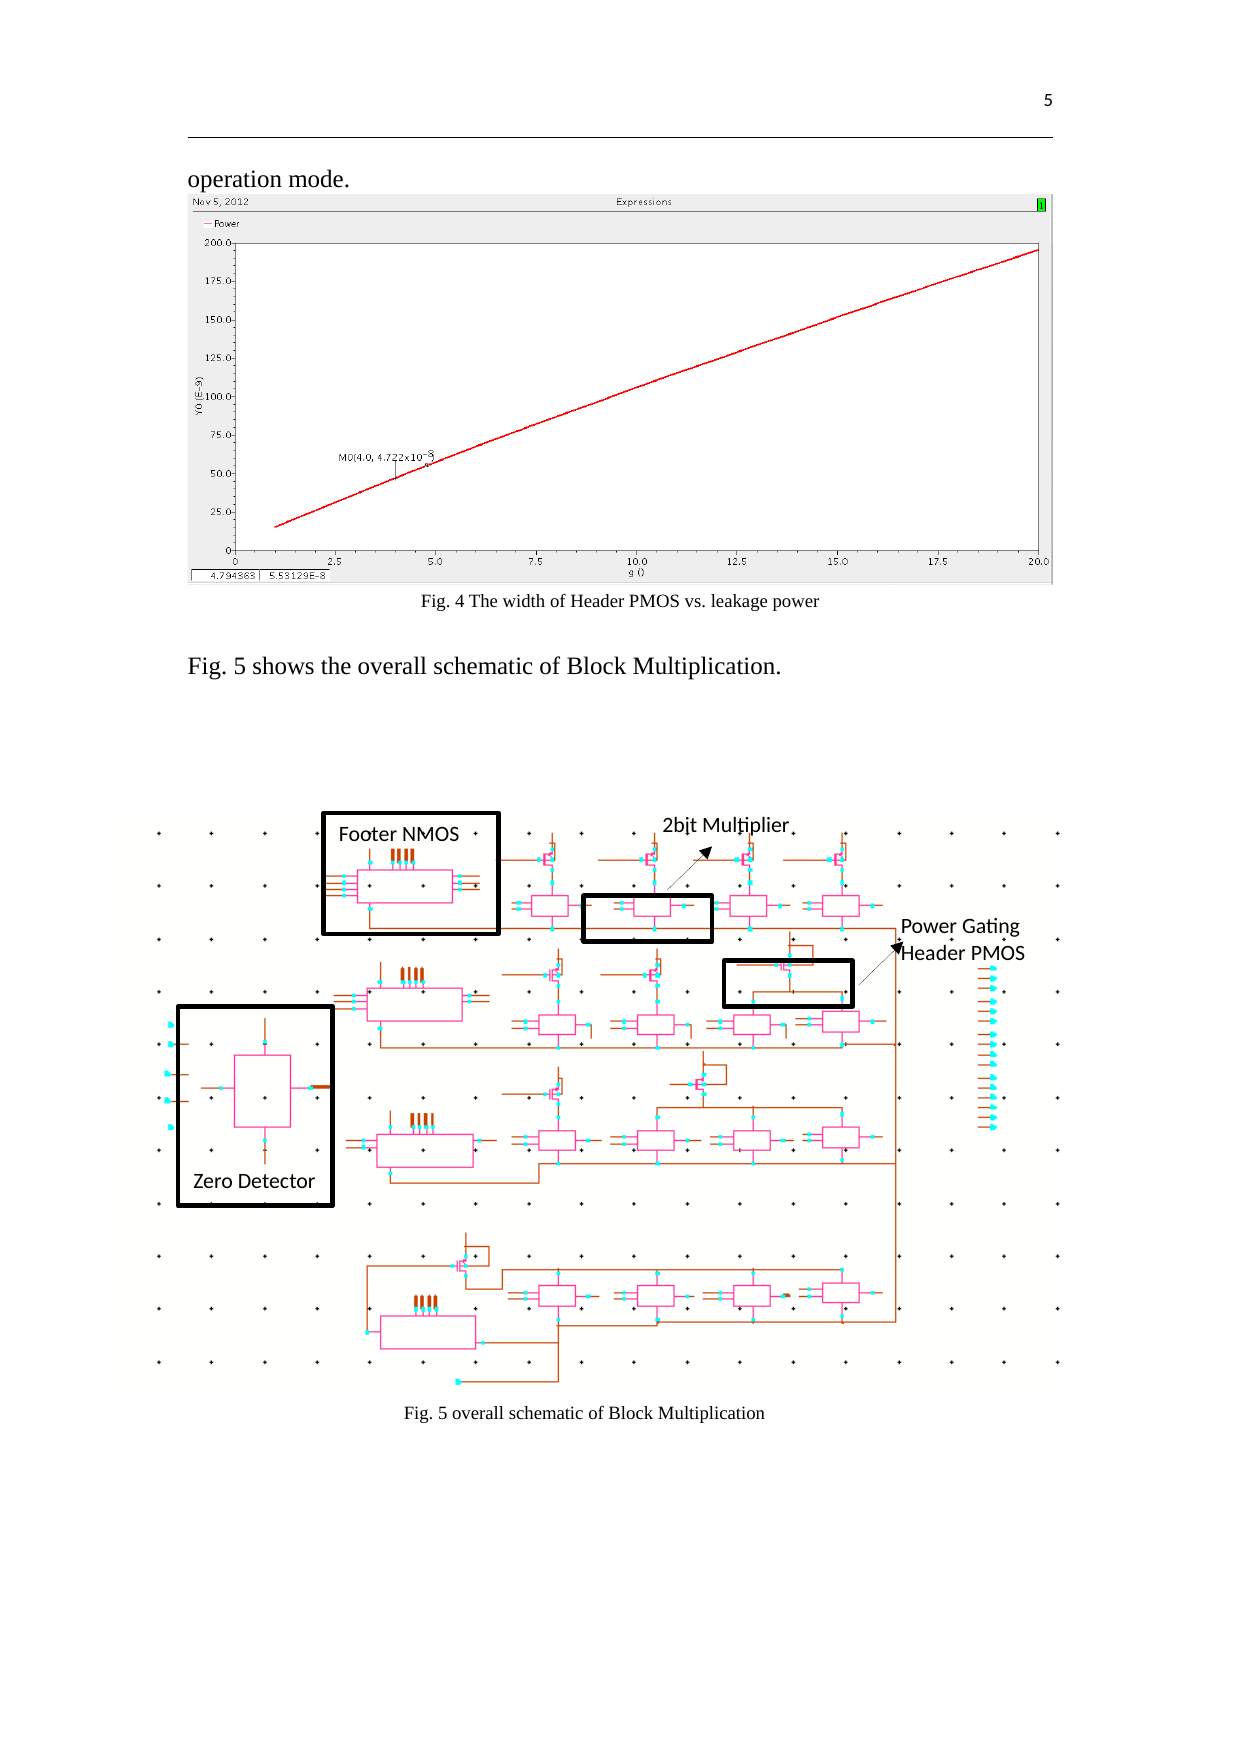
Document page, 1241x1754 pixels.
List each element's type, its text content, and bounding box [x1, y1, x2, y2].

picture [187, 194, 1053, 585]
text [187, 162, 1053, 194]
picture [111, 811, 1062, 1402]
text Fig. 4 The width of Header PMOS vs. leakage power [187, 585, 1053, 617]
picture [326, 815, 496, 932]
text Fig. 5 shows the overall schematic of Block Multiplication. [187, 649, 1053, 682]
